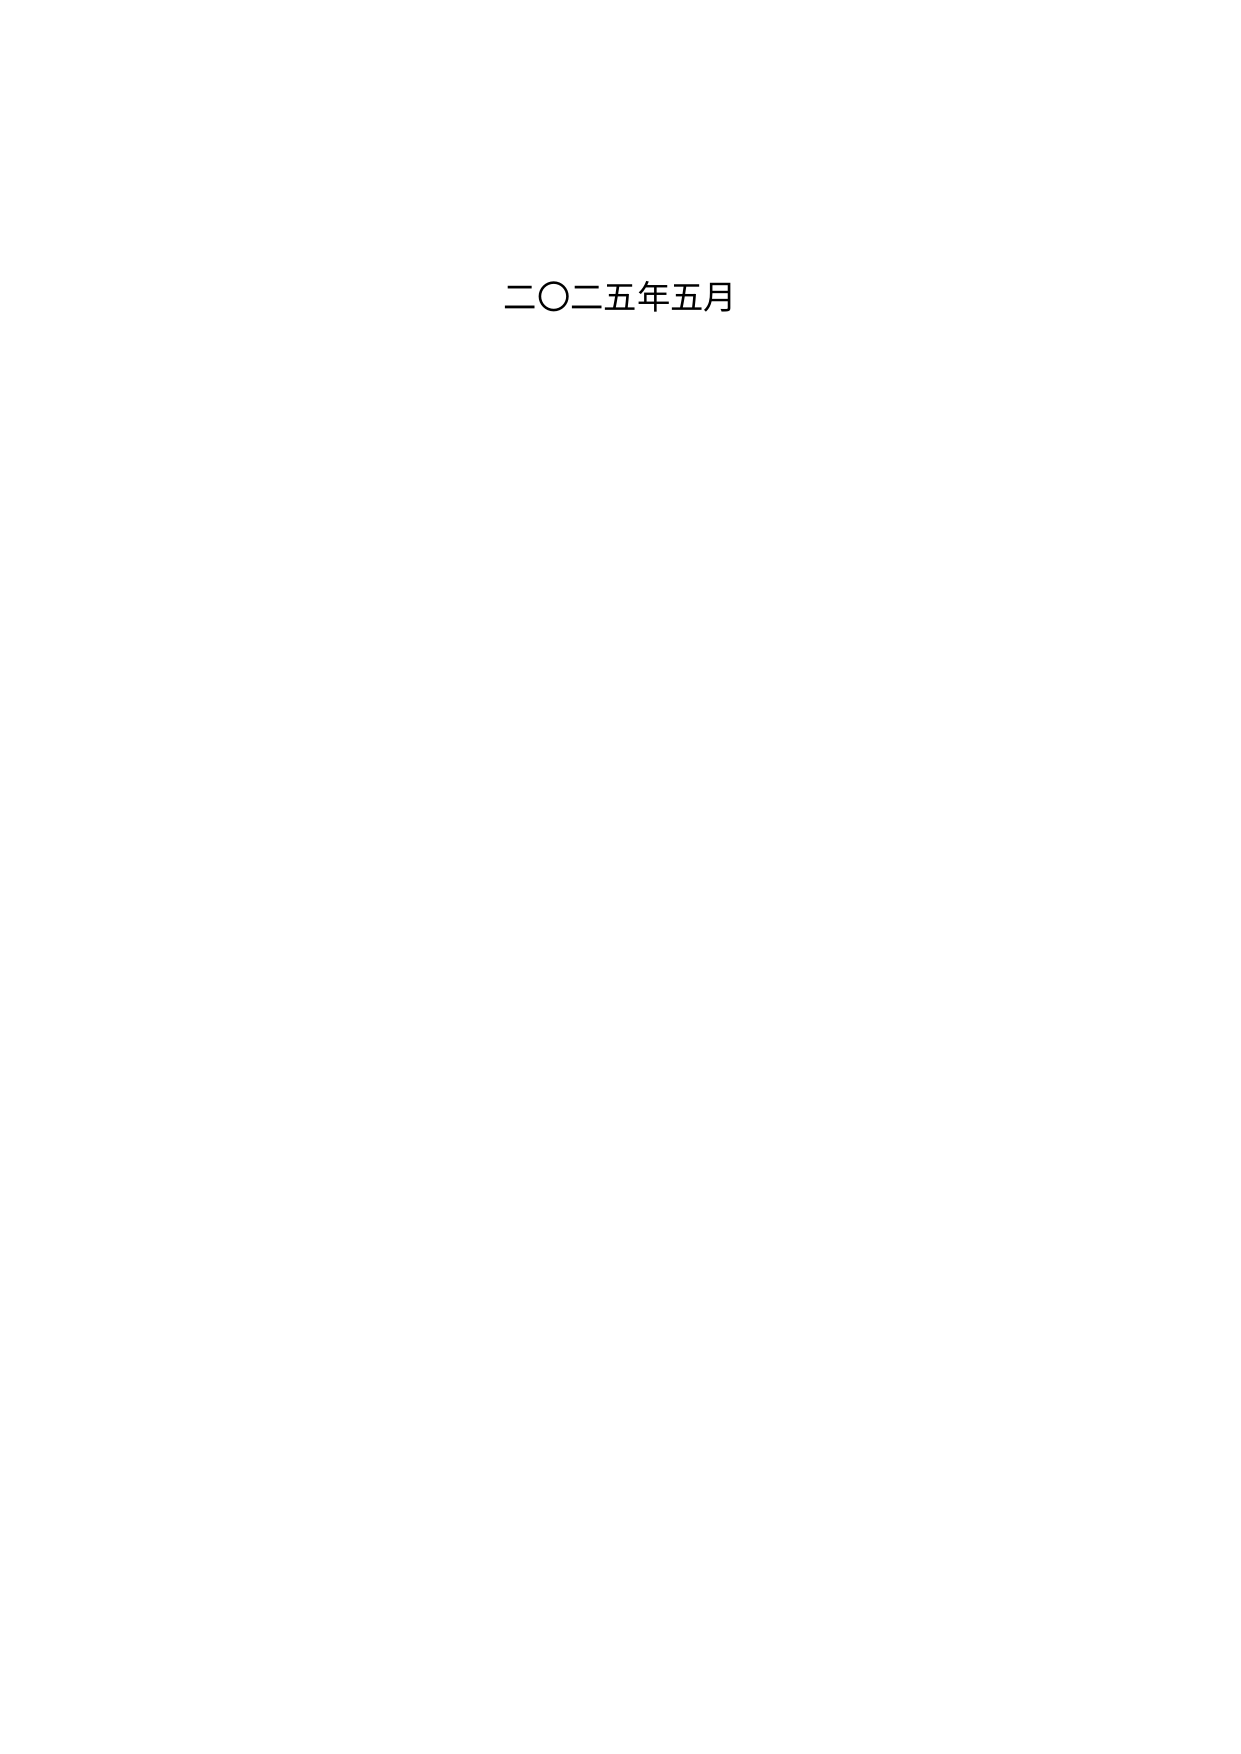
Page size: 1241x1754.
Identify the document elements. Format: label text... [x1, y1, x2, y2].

text 二〇二五年五月 [187, 262, 1053, 327]
